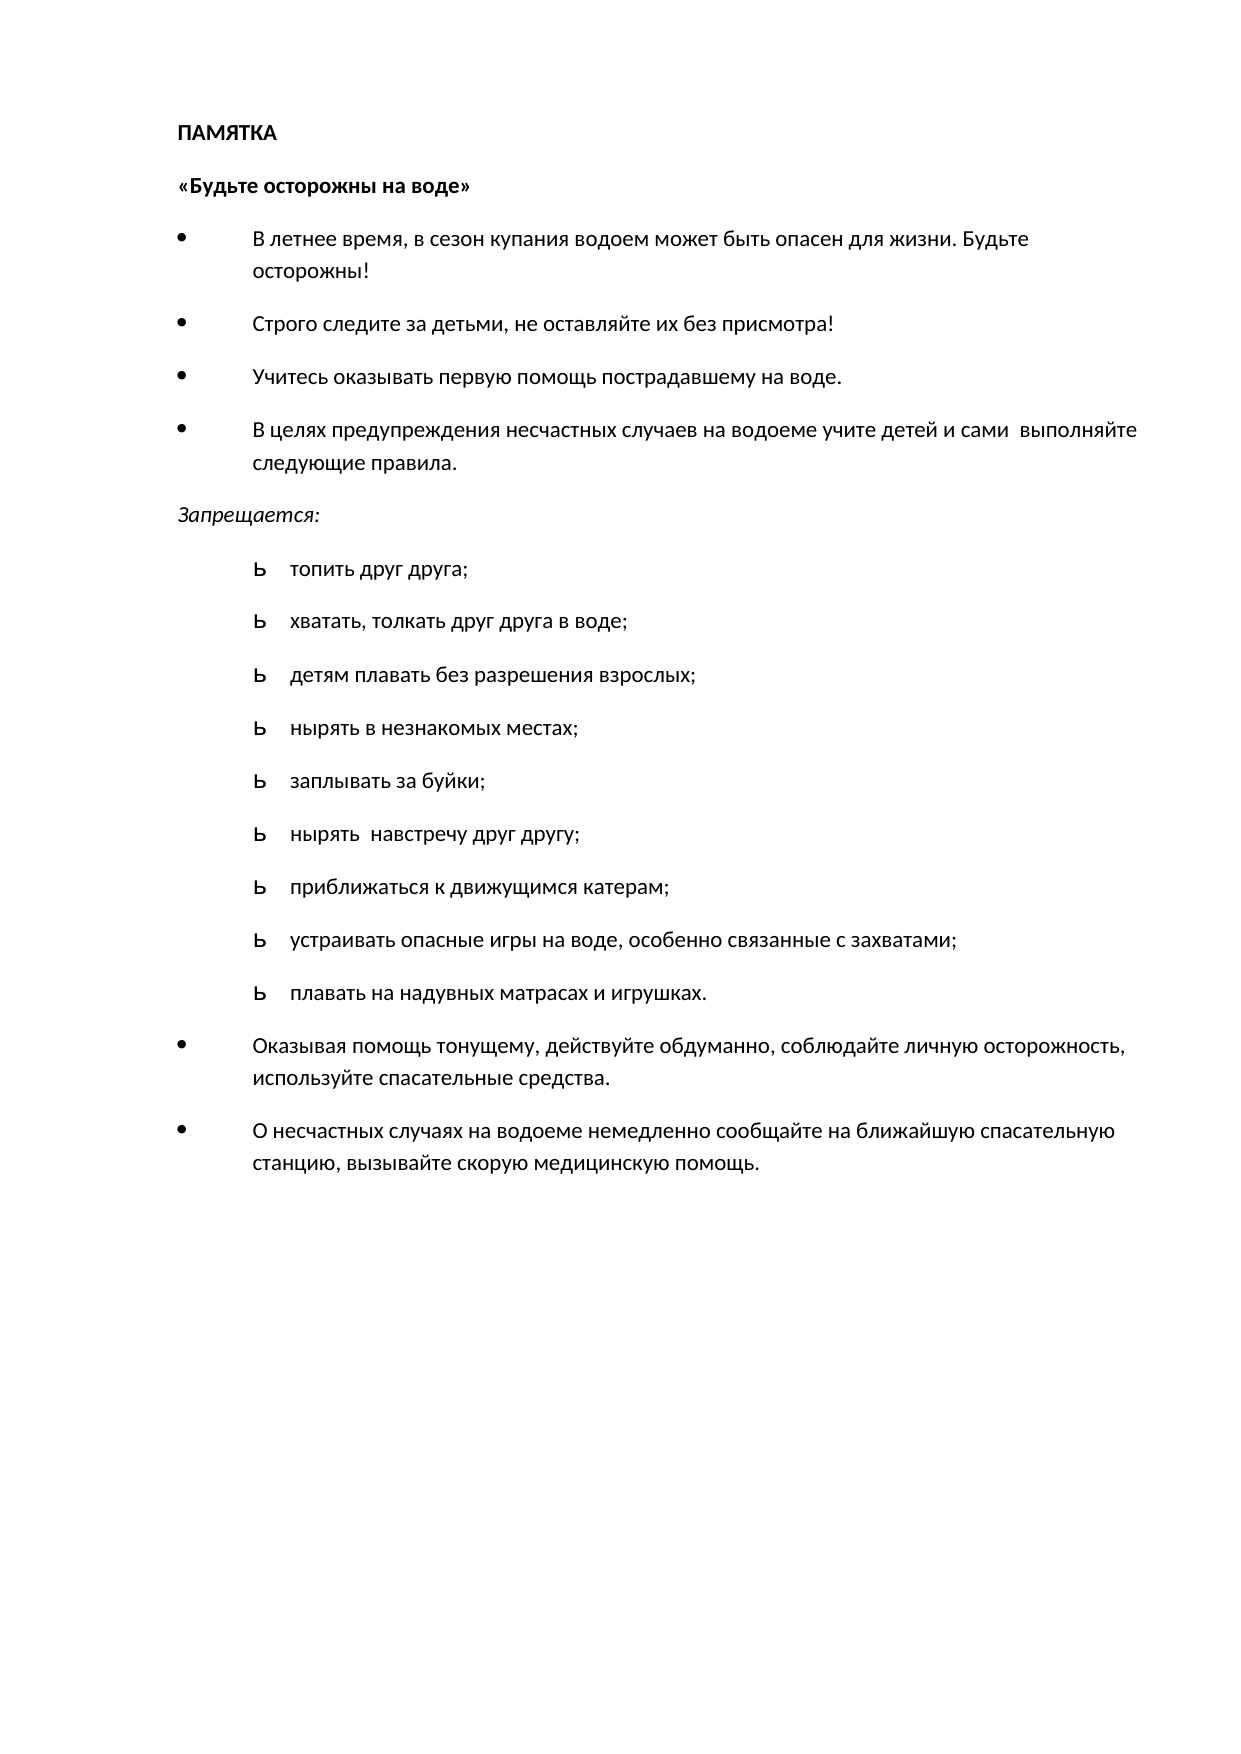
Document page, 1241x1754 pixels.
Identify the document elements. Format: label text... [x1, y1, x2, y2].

list детям плавать без разрешения взрослых; [252, 660, 1152, 688]
list нырять навстречу друг другу; [252, 819, 1152, 847]
list хватать, толкать друг друга в воде; [252, 607, 1152, 635]
list Учитесь оказывать первую помощь пострадавшему на воде. [177, 362, 1152, 390]
list нырять в незнакомых местах; [252, 713, 1152, 741]
list Оказывая помощь тонущему, действуйте обдуманно, соблюдайте личную осторожность, используйте спасательные средства. [177, 1031, 1152, 1091]
list топить друг друга; [252, 554, 1152, 582]
text Запрещается: [177, 501, 1152, 529]
list заплывать за буйки; [252, 766, 1152, 794]
list О несчастных случаях на водоеме немедленно сообщайте на ближайшую спасательную станцию, вызывайте скорую медицинскую помощь. [177, 1116, 1152, 1176]
text «Будьте осторожны на воде» [177, 171, 1152, 199]
list Строго следите за детьми, не оставляйте их без присмотра! [177, 309, 1152, 337]
list устраивать опасные игры на воде, особенно связанные с захватами; [252, 925, 1152, 953]
list приближаться к движущимся катерам; [252, 872, 1152, 900]
text ПАМЯТКА [177, 118, 1152, 146]
list В летнее время, в сезон купания водоем может быть опасен для жизни. Будьте осторожны! [177, 224, 1152, 284]
list плавать на надувных матрасах и игрушках. [252, 978, 1152, 1006]
list В целях предупреждения несчастных случаев на водоеме учите детей и сами выполняйте следующие правила. [177, 415, 1152, 476]
